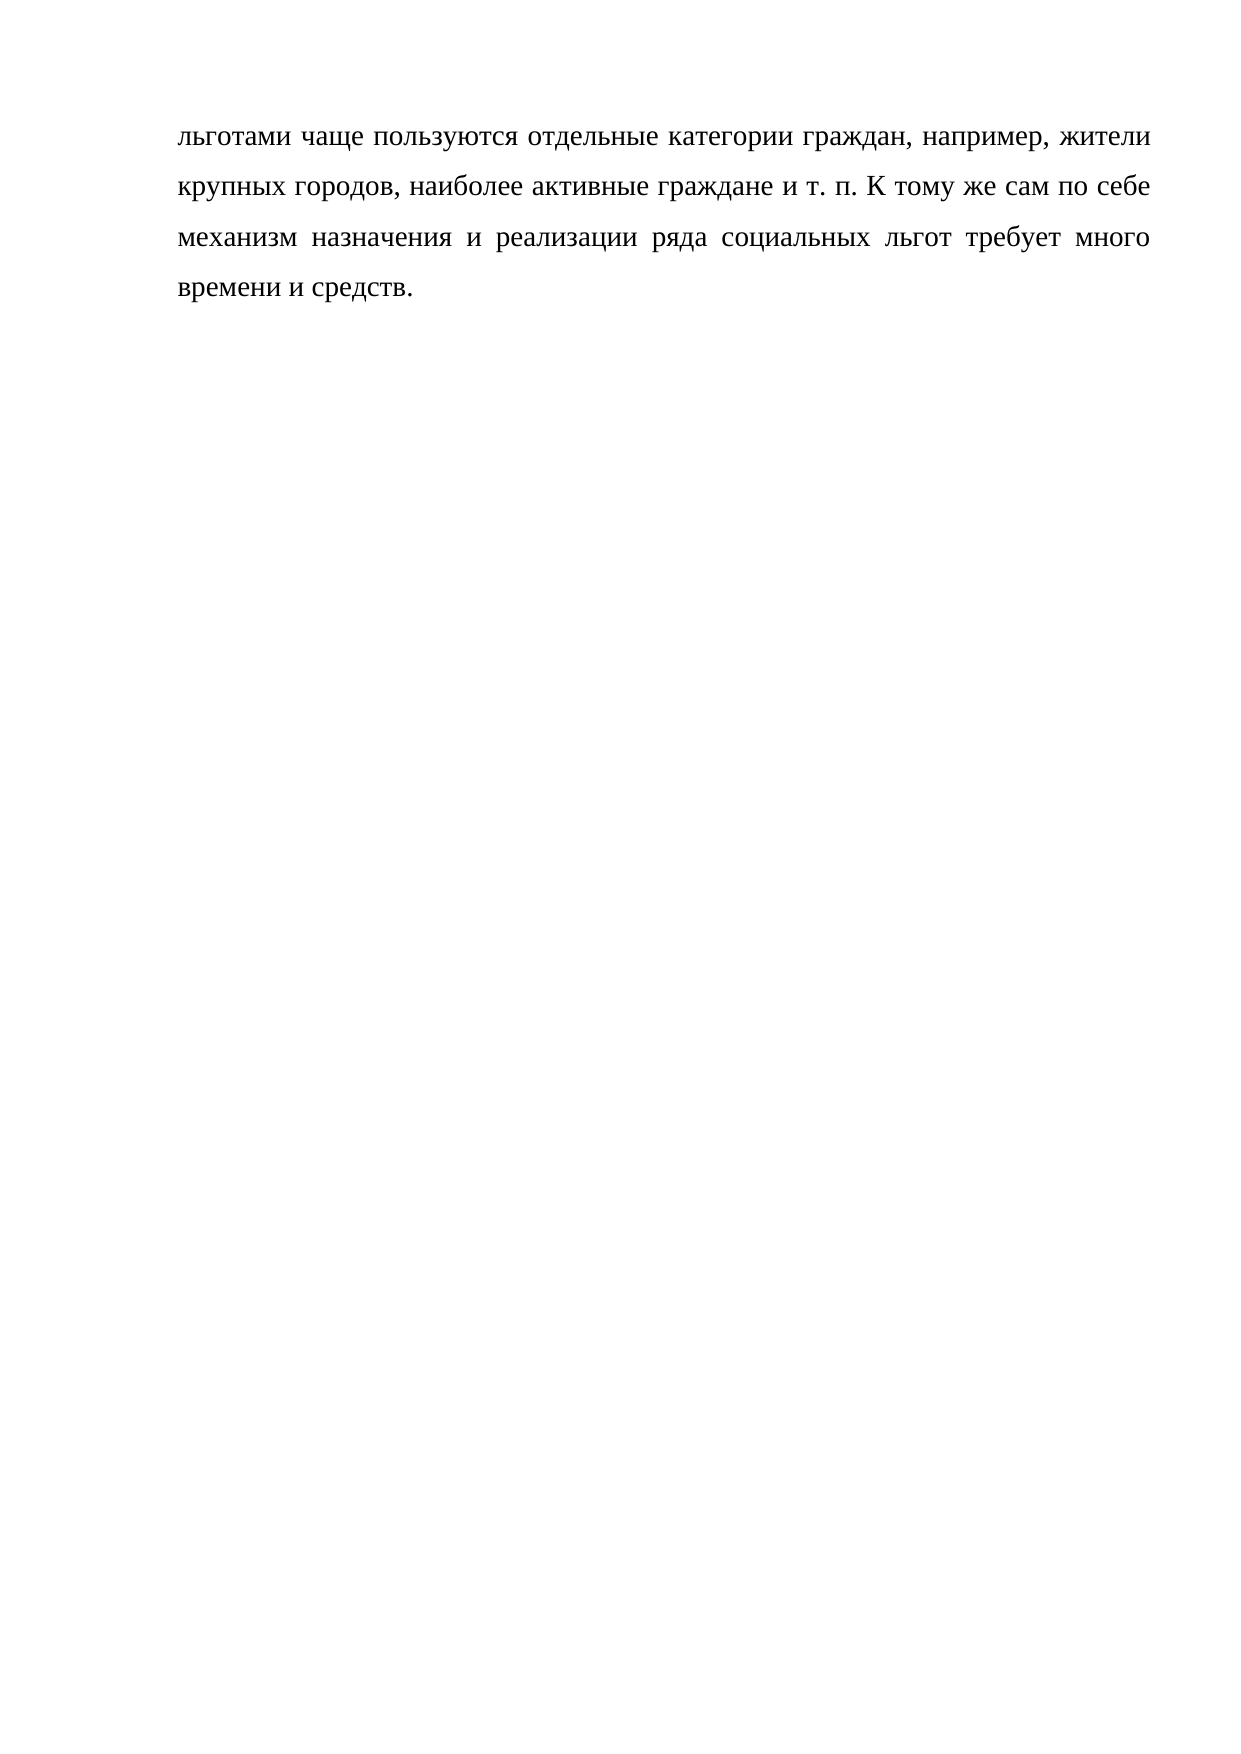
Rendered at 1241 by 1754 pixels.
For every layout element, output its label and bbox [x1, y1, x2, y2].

text [177, 118, 1152, 303]
